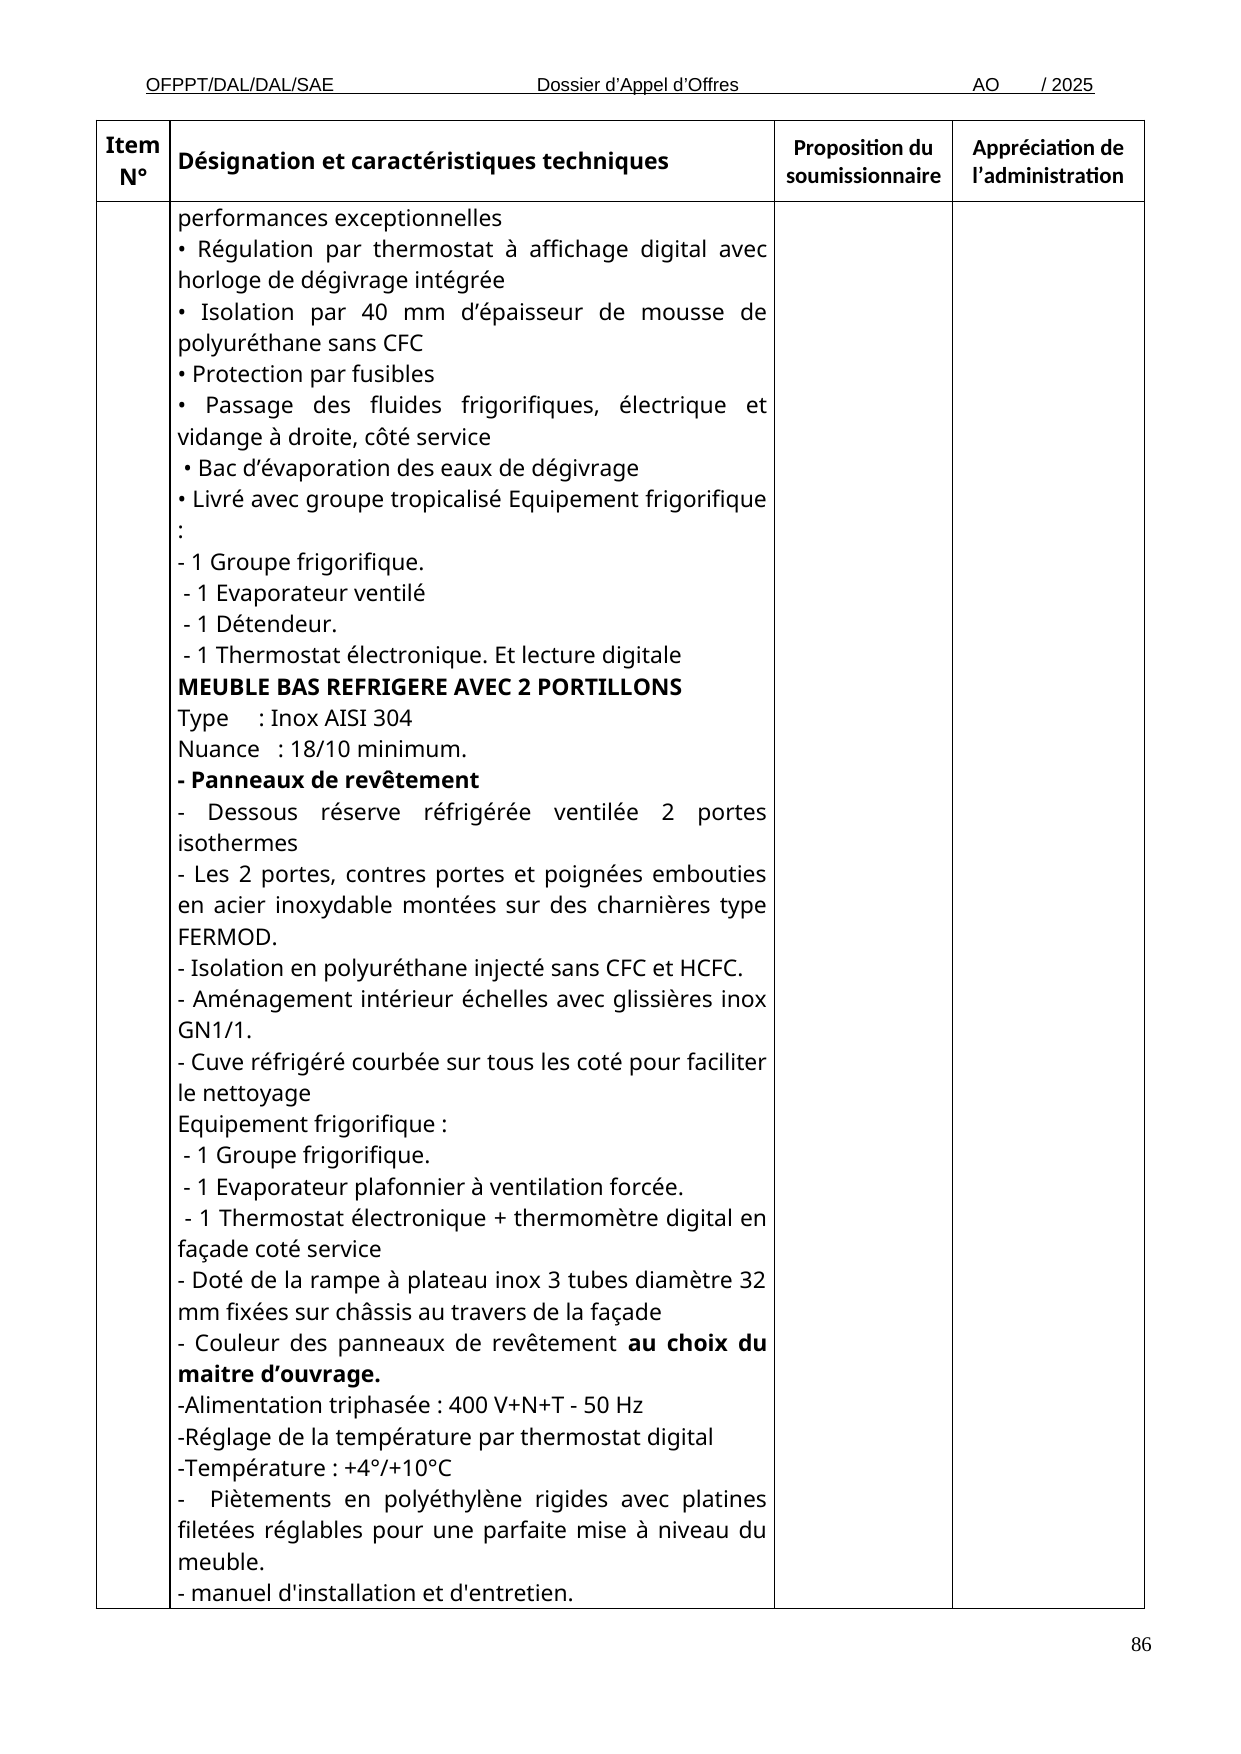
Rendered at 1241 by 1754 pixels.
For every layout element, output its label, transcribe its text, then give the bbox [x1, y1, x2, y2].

table_header Proposition du soumissionnaire [775, 121, 952, 201]
table_cell 2 [97, 202, 169, 1608]
table_header Appréciation de l’administration [953, 121, 1144, 201]
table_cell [171, 202, 774, 1608]
table_cell [953, 202, 1144, 1608]
table_header Item N° [97, 121, 169, 201]
table_header Désignation et caractéristiques techniques [171, 121, 774, 201]
table_cell [775, 202, 952, 1608]
